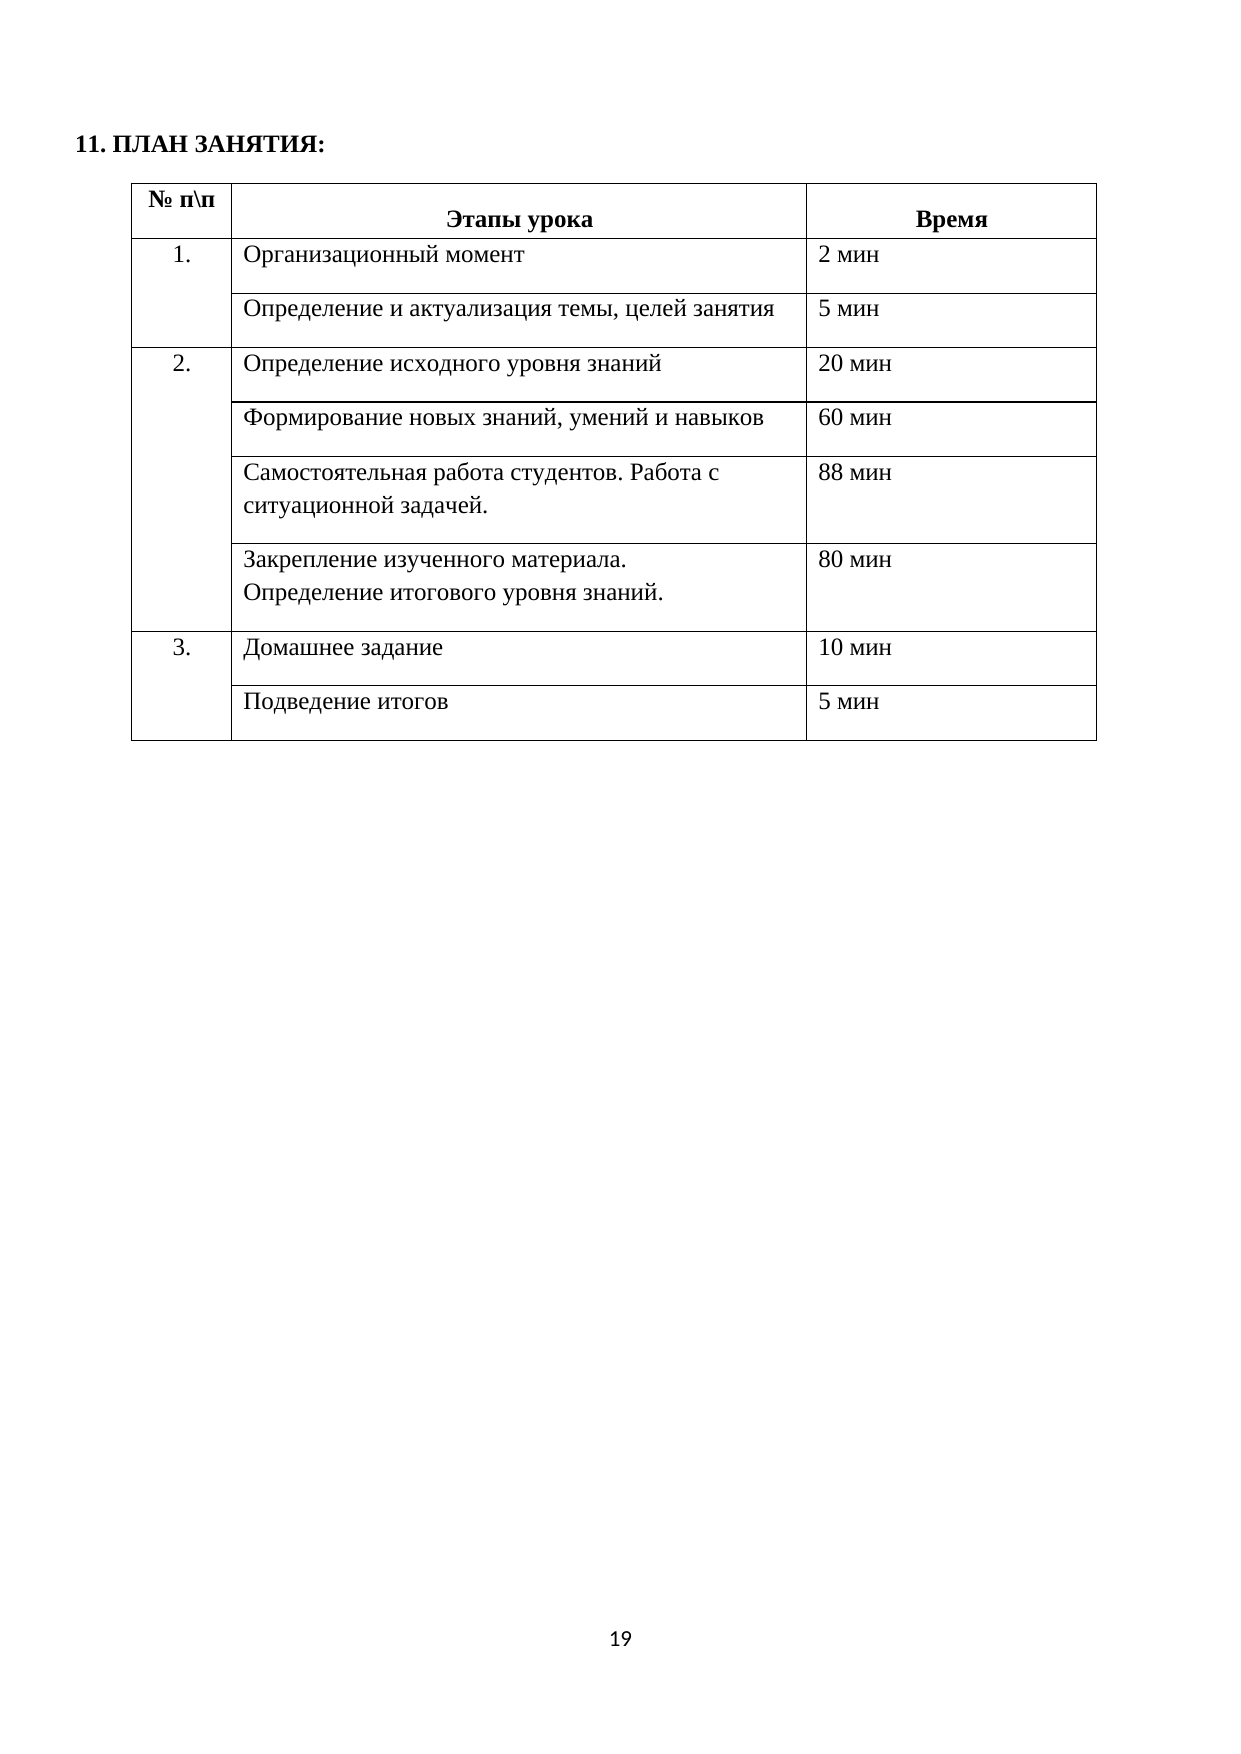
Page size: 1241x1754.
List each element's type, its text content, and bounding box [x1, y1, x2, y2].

table_cell 5 мин [807, 686, 1096, 740]
table_cell Домашнее задание [232, 632, 806, 685]
text 11. План занятия: [75, 129, 1165, 158]
table_cell 1. [132, 239, 231, 347]
table_header Этапы урока [232, 184, 806, 238]
table_header Время [807, 184, 1096, 238]
table_cell 20 мин [807, 348, 1096, 401]
table_cell Определение и актуализация темы, целей занятия [232, 294, 806, 347]
table_cell 80 мин [807, 544, 1096, 631]
table_cell 2. [132, 348, 231, 631]
table_header № п\п [132, 184, 231, 238]
table_cell 2 мин [807, 239, 1096, 292]
table_cell Формирование новых знаний, умений и навыков [232, 403, 806, 456]
table_cell Определение исходного уровня знаний [232, 348, 806, 401]
table_cell Самостоятельная работа студентов. Работа с ситуационной задачей. [232, 457, 806, 543]
table_cell 10 мин [807, 632, 1096, 685]
table_cell 5 мин [807, 294, 1096, 347]
table_cell 88 мин [807, 457, 1096, 543]
table_cell Организационный момент [232, 239, 806, 292]
table_cell 3. [132, 632, 231, 740]
table_cell 60 мин [807, 403, 1096, 456]
table_cell Закрепление изученного материала. Определение итогового уровня знаний. [232, 544, 806, 631]
table_cell Подведение итогов [232, 686, 806, 740]
